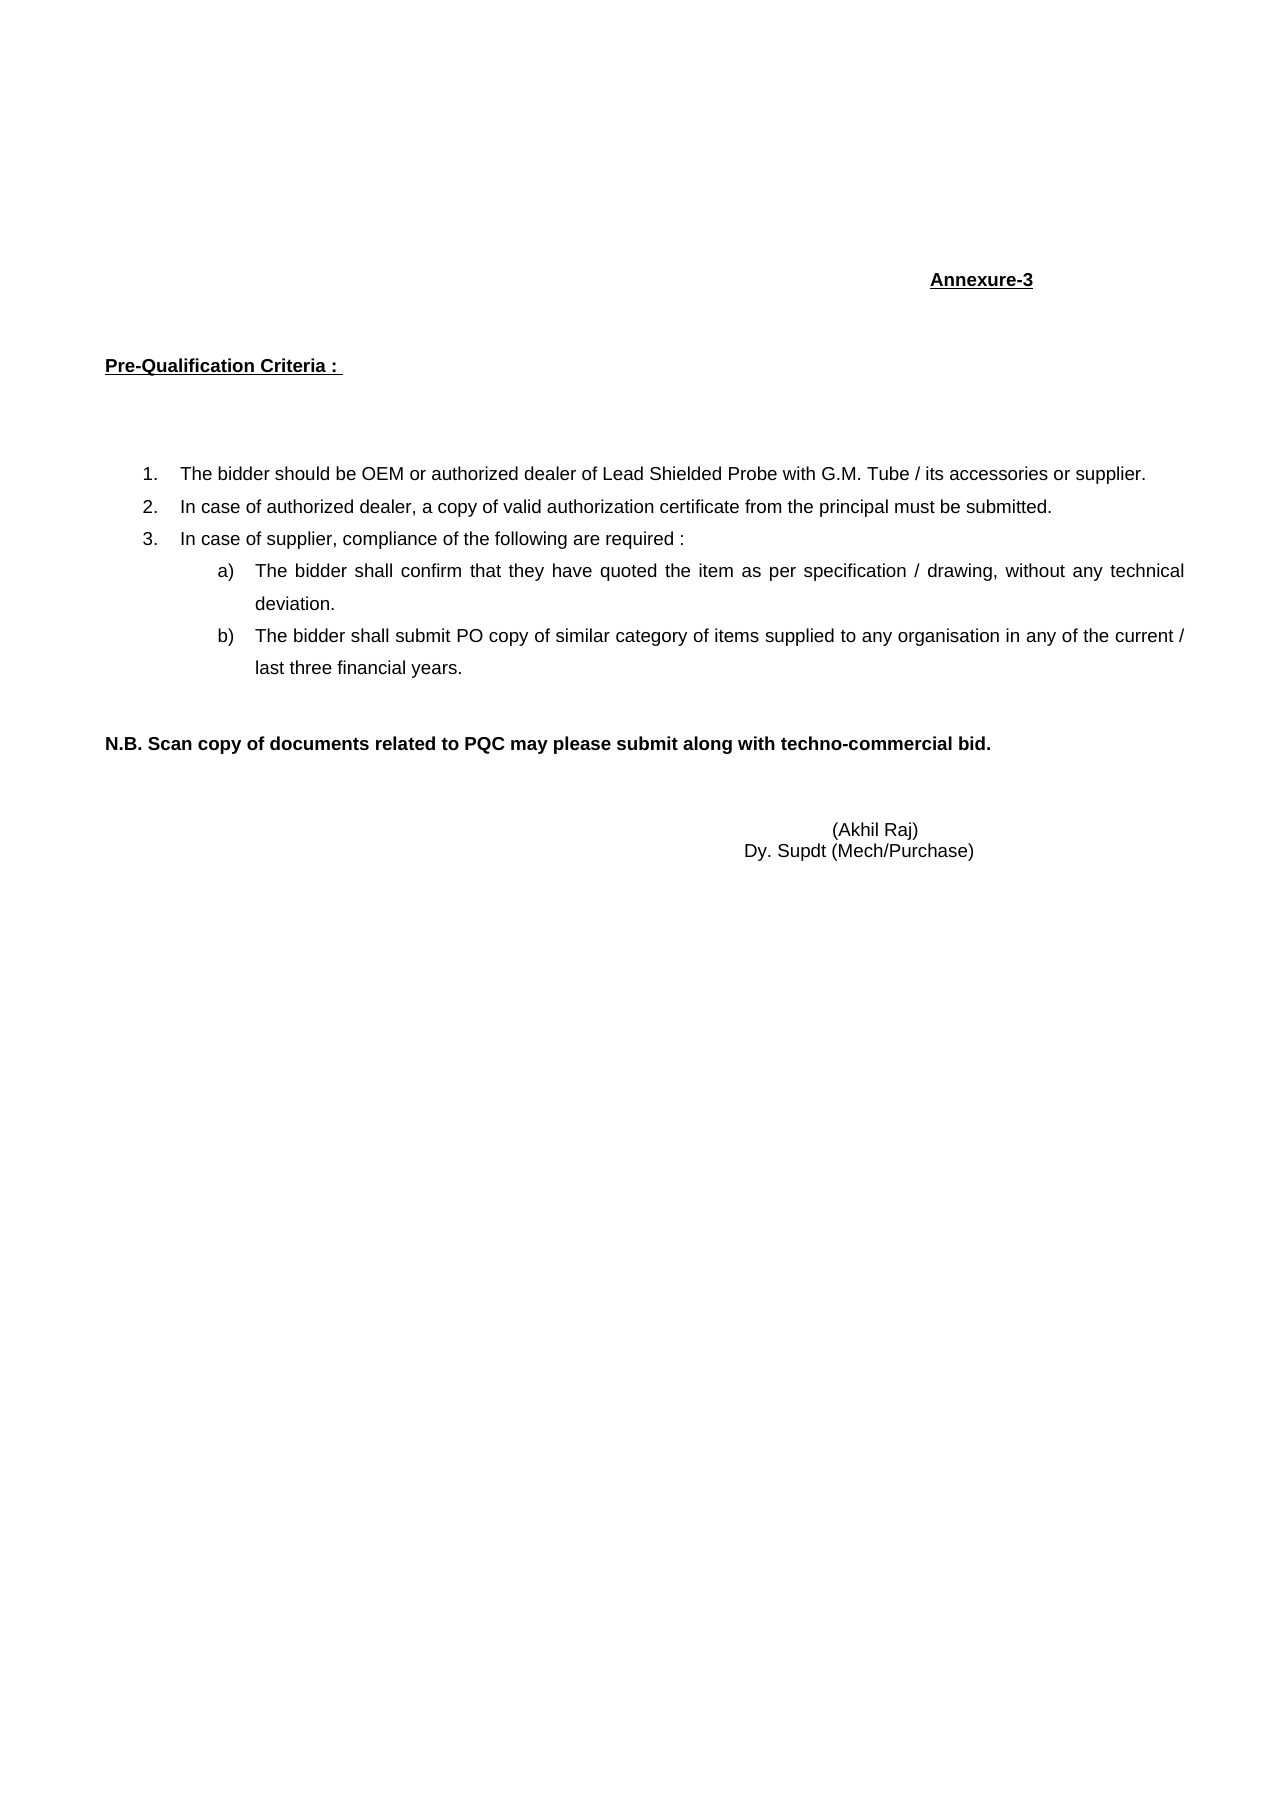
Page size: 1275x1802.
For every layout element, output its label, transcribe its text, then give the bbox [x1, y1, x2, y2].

text (Akhil Raj) [705, 818, 1185, 840]
text Annexure-3 [855, 269, 1185, 291]
list In case of supplier, compliance of the following are required : [142, 528, 1185, 549]
text N.B. Scan copy of documents related to PQC may please submit along with techno-commercial bid. [105, 732, 1185, 754]
list In case of authorized dealer, a copy of valid authorization certificate from the principal must be submitted. [142, 495, 1185, 517]
list The bidder shall submit PO copy of similar category of items supplied to any organisation in any of the current / last three financial years. [217, 624, 1185, 678]
list The bidder shall confirm that they have quoted the item as per specification / drawing, without any technical deviation. [217, 560, 1185, 614]
text Dy. Supdt (Mech/Purchase) [105, 840, 1185, 862]
list The bidder should be OEM or authorized dealer of Lead Shielded Probe with G.M. Tube / its accessories or supplier. [142, 463, 1185, 485]
text Pre-Qualification Criteria : [105, 355, 1185, 377]
